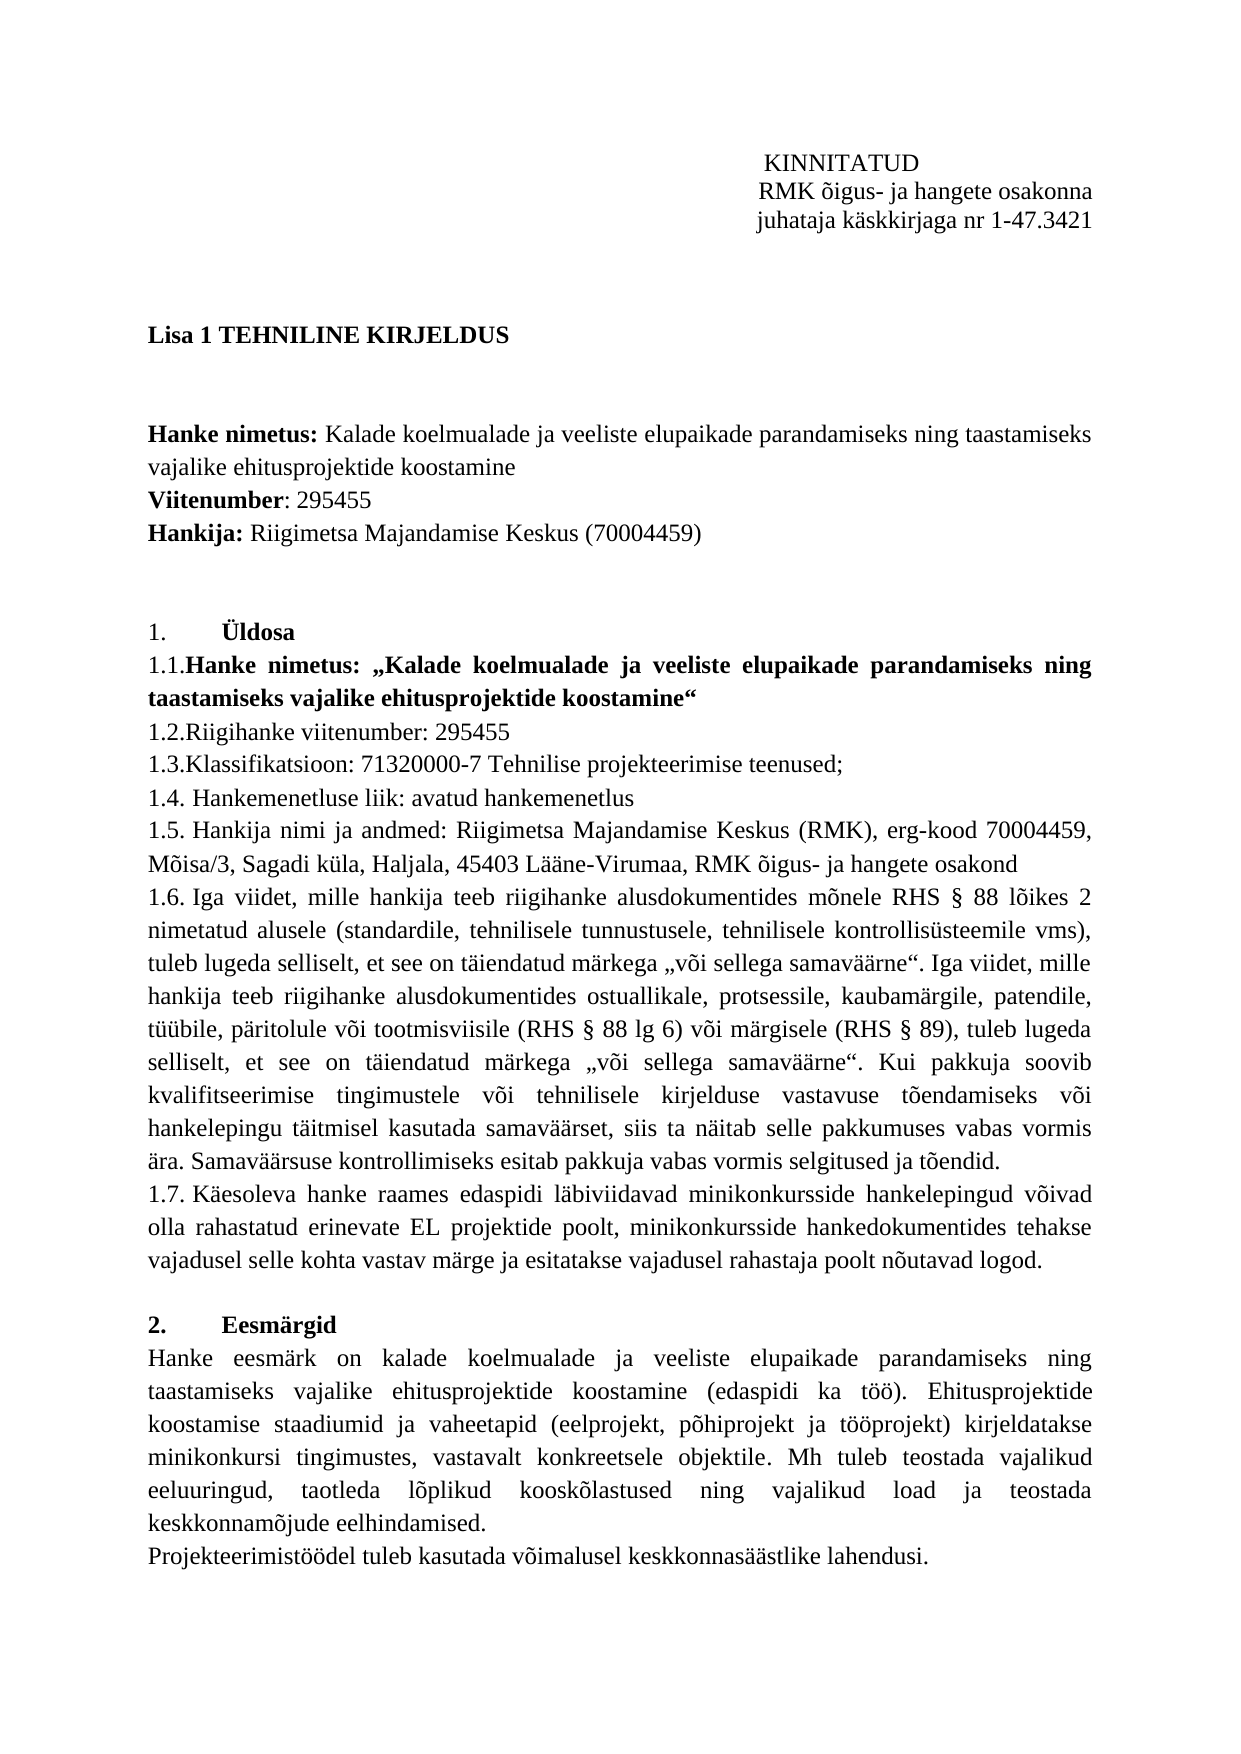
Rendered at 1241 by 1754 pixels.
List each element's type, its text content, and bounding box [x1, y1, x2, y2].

list Riigihanke viitenumber: 295455 [148, 717, 1093, 745]
list Eesmärgid [148, 1310, 1093, 1339]
list Hanke nimetus: „Kalade koelmualade ja veeliste elupaikade parandamiseks ning taastamiseks vajalike ehitusprojektide koostamine“ [148, 651, 1093, 712]
text Hankija: Riigimetsa Majandamise Keskus (70004459) [148, 518, 1093, 547]
list Iga viidet, mille hankija teeb riigihanke alusdokumentides mõnele RHS § 88 lõikes 2 nimetatud alusele (standardile, tehnilisele tunnustusele, tehnilisele kontrollisüsteemile vms), tuleb lugeda selliselt, et see on täiendatud märkega „või sellega samaväärne“. Iga viidet, mille hankija teeb riigihanke alusdokumentides ostuallikale, protsessile, kaubamärgile, patendile, tüübile, päritolule või tootmisviisile (RHS § 88 lg 6) või märgisele (RHS § 89), tuleb lugeda selliselt, et see on täiendatud märkega „või sellega samaväärne“. Kui pakkuja soovib kvalifitseerimise tingimustele või tehnilisele kirjelduse vastavuse tõendamiseks või hankelepingu täitmisel kasutada samaväärset, siis ta näitab selle pakkumuses vabas vormis ära. Samaväärsuse kontrollimiseks esitab pakkuja vabas vormis selgitused ja tõendid. [148, 882, 1093, 1174]
list Hankija nimi ja andmed: Riigimetsa Majandamise Keskus (RMK), erg-kood 70004459, Mõisa/3, Sagadi küla, Haljala, 45403 Lääne-Virumaa, RMK õigus- ja hangete osakond [148, 816, 1093, 877]
list Üldosa [148, 617, 1093, 646]
text RMK õigus- ja hangete osakonna [148, 176, 1093, 205]
text Viitenumber: 295455 [148, 485, 1093, 514]
text KINNITATUD [516, 148, 1093, 176]
text juhataja käskkirjaga nr 1-47.3421 [148, 205, 1093, 234]
list Klassifikatsioon: 71320000-7 Tehnilise projekteerimise teenused; [148, 749, 1093, 778]
text Hanke eesmärk on kalade koelmualade ja veeliste elupaikade parandamiseks ning taastamiseks vajalike ehitusprojektide koostamine (edaspidi ka töö). Ehitusprojektide koostamise staadiumid ja vaheetapid (eelprojekt, põhiprojekt ja tööprojekt) kirjeldatakse minikonkursi tingimustes, vastavalt konkreetsele objektile. Mh tuleb teostada vajalikud eeluuringud, taotleda lõplikud kooskõlastused ning vajalikud load ja teostada keskkonnamõjude eelhindamised. [148, 1343, 1093, 1537]
text Projekteerimistöödel tuleb kasutada võimalusel keskkonnasäästlike lahendusi. [148, 1541, 1093, 1570]
list Käesoleva hanke raames edaspidi läbiviidavad minikonkursside hankelepingud võivad olla rahastatud erinevate EL projektide poolt, minikonkursside hankedokumentides tehakse vajadusel selle kohta vastav märge ja esitatakse vajadusel rahastaja poolt nõutavad logod. [148, 1179, 1093, 1274]
text Hanke nimetus: Kalade koelmualade ja veeliste elupaikade parandamiseks ning taastamiseks vajalike ehitusprojektide koostamine [148, 419, 1093, 481]
text Lisa 1 TEHNILINE KIRJELDUS [148, 320, 1093, 349]
list Hankemenetluse liik: avatud hankemenetlus [148, 783, 1093, 811]
